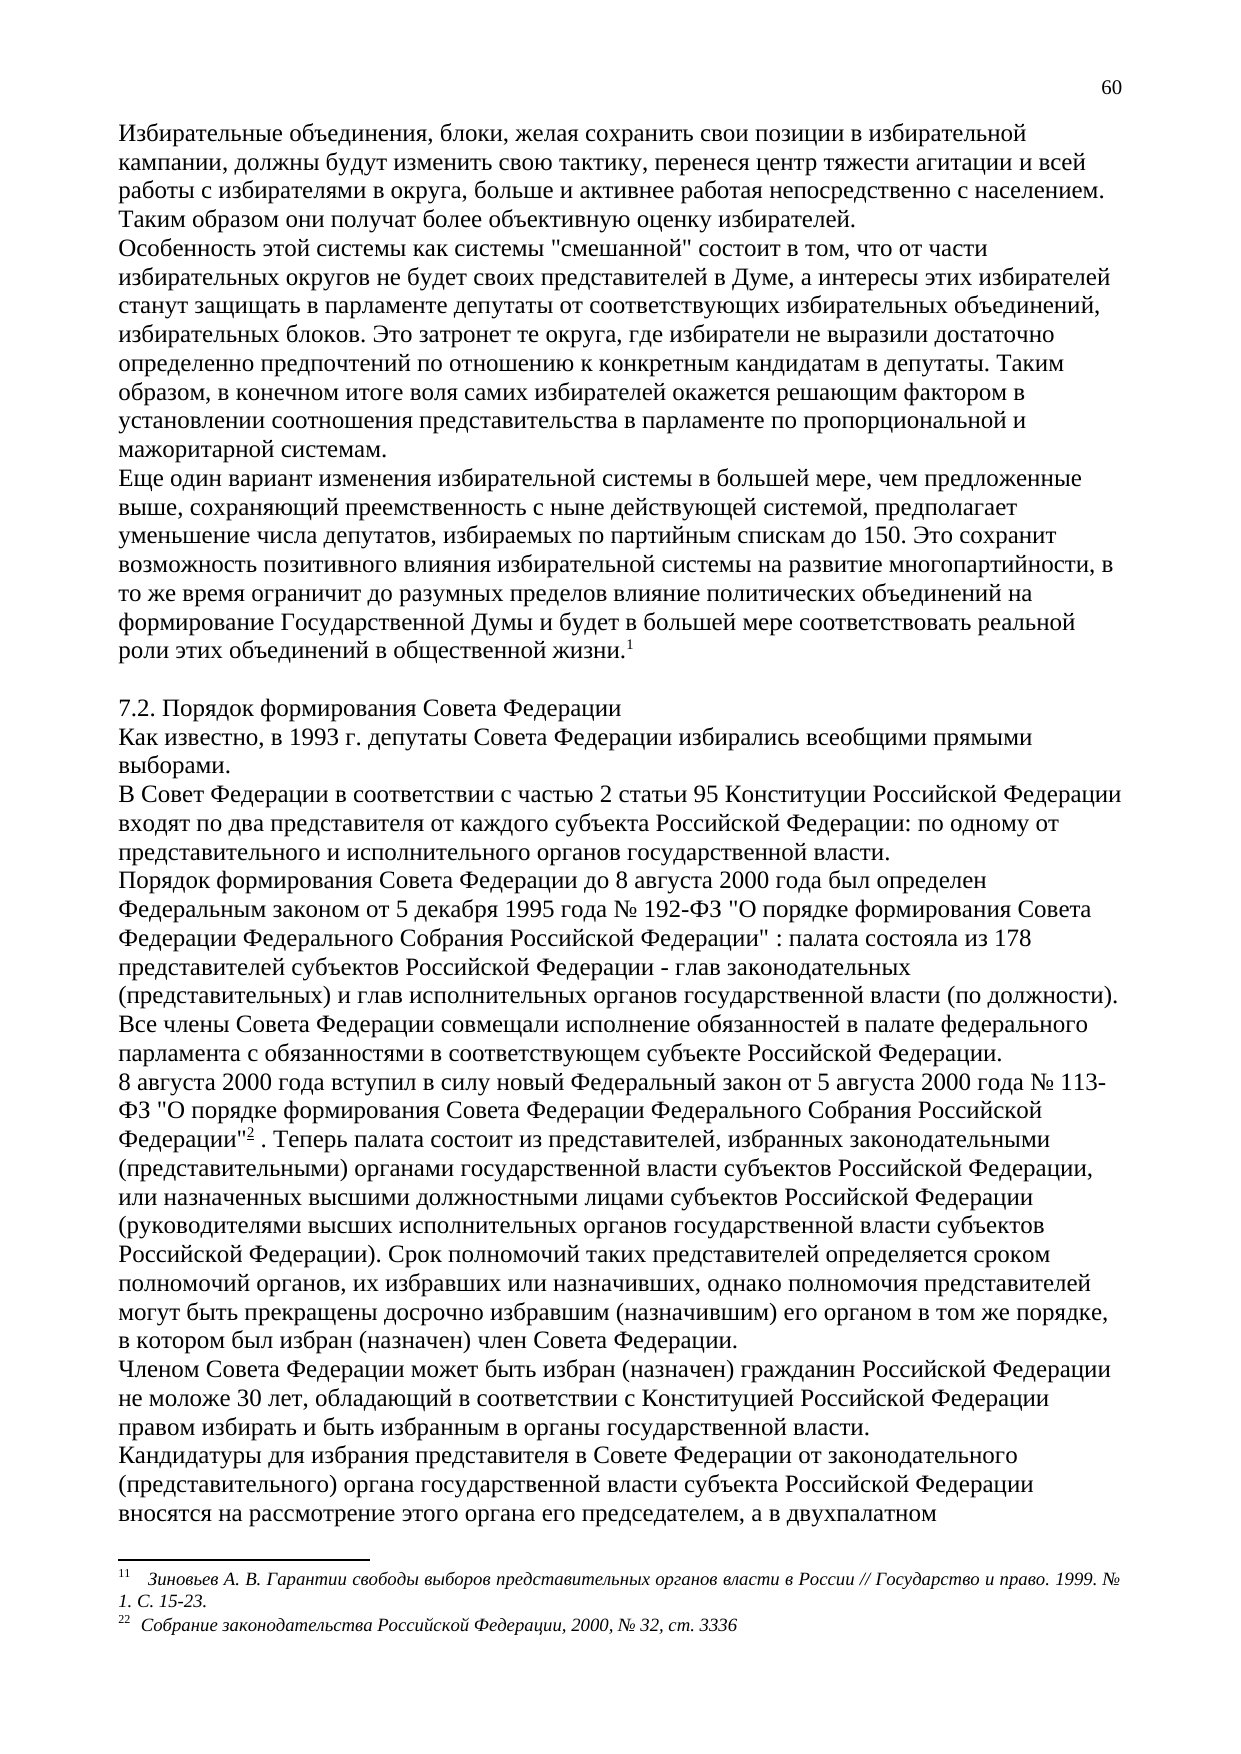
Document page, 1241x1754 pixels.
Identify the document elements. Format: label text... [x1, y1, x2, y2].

text Порядок формирования Совета Федерации до 8 августа 2000 года был определен Федеральным законом от 5 декабря 1995 года № 192-ФЗ "О порядке формирования Совета Федерации Федерального Собрания Российской Федерации" : палата состояла из 178 представителей субъектов Российской Федерации - глав законодательных (представительных) и глав исполнительных органов государственной власти (по должности). Все члены Совета Федерации совмещали исполнение обязанностей в палате федерального парламента с обязанностями в соответствующем субъекте Российской Федерации. [118, 866, 1122, 1067]
text 7.2. Порядок формирования Совета Федерации [118, 693, 1122, 722]
text Избирательные объединения, блоки, желая сохранить свои позиции в избирательной кампании, должны будут изменить свою тактику, перенеся центр тяжести агитации и всей работы с избирателями в округа, больше и активнее работая непосредственно с населением. Таким образом они получат более объективную оценку избирателей. [118, 118, 1122, 233]
text В Совет Федерации в соответствии с частью 2 статьи 95 Конституции Российской Федерации входят по два представителя от каждого субъекта Российской Федерации: по одному от представительного и исполнительного органов государственной власти. [118, 779, 1122, 866]
text 8 августа 2000 года вступил в силу новый Федеральный закон от 5 августа 2000 года № 113-ФЗ "О порядке формирования Совета Федерации Федерального Собрания Российской Федерации"2 . Теперь палата состоит из представителей, избранных законодательными (представительными) органами государственной власти субъектов Российской Федерации, или назначенных высшими должностными лицами субъектов Российской Федерации (руководителями высших исполнительных органов государственной власти субъектов Российской Федерации). Срок полномочий таких представителей определяется сроком полномочий органов, их избравших или назначивших, однако полномочия представителей могут быть прекращены досрочно избравшим (назначившим) его органом в том же порядке, в котором был избран (назначен) член Совета Федерации. [118, 1067, 1122, 1354]
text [118, 1441, 1122, 1527]
text Особенность этой системы как системы "смешанной" состоит в том, что от части избирательных округов не будет своих представителей в Думе, а интересы этих избирателей станут защищать в парламенте депутаты от соответствующих избирательных объединений, избирательных блоков. Это затронет те округа, где избиратели не выразили достаточно определенно предпочтений по отношению к конкретным кандидатам в депутаты. Таким образом, в конечном итоге воля самих избирателей окажется решающим фактором в установлении соотношения представительства в парламенте по пропорциональной и мажоритарной системам. [118, 233, 1122, 463]
text Как известно, в 1993 г. депутаты Совета Федерации избирались всеобщими прямыми выборами. [118, 722, 1122, 779]
text Членом Совета Федерации может быть избран (назначен) гражданин Российской Федерации не моложе 30 лет, обладающий в соответствии с Конституцией Российской Федерации правом избирать и быть избранным в органы государственной власти. [118, 1354, 1122, 1441]
text Еще один вариант изменения избирательной системы в большей мере, чем предложенные выше, сохраняющий преемственность с ныне действующей системой, предполагает уменьшение числа депутатов, избираемых по партийным спискам до 150. Это сохранит возможность позитивного влияния избирательной системы на развитие многопартийности, в то же время ограничит до разумных пределов влияние политических объединений на формирование Государственной Думы и будет в большей мере соответствовать реальной роли этих объединений в общественной жизни.1 [118, 463, 1122, 664]
